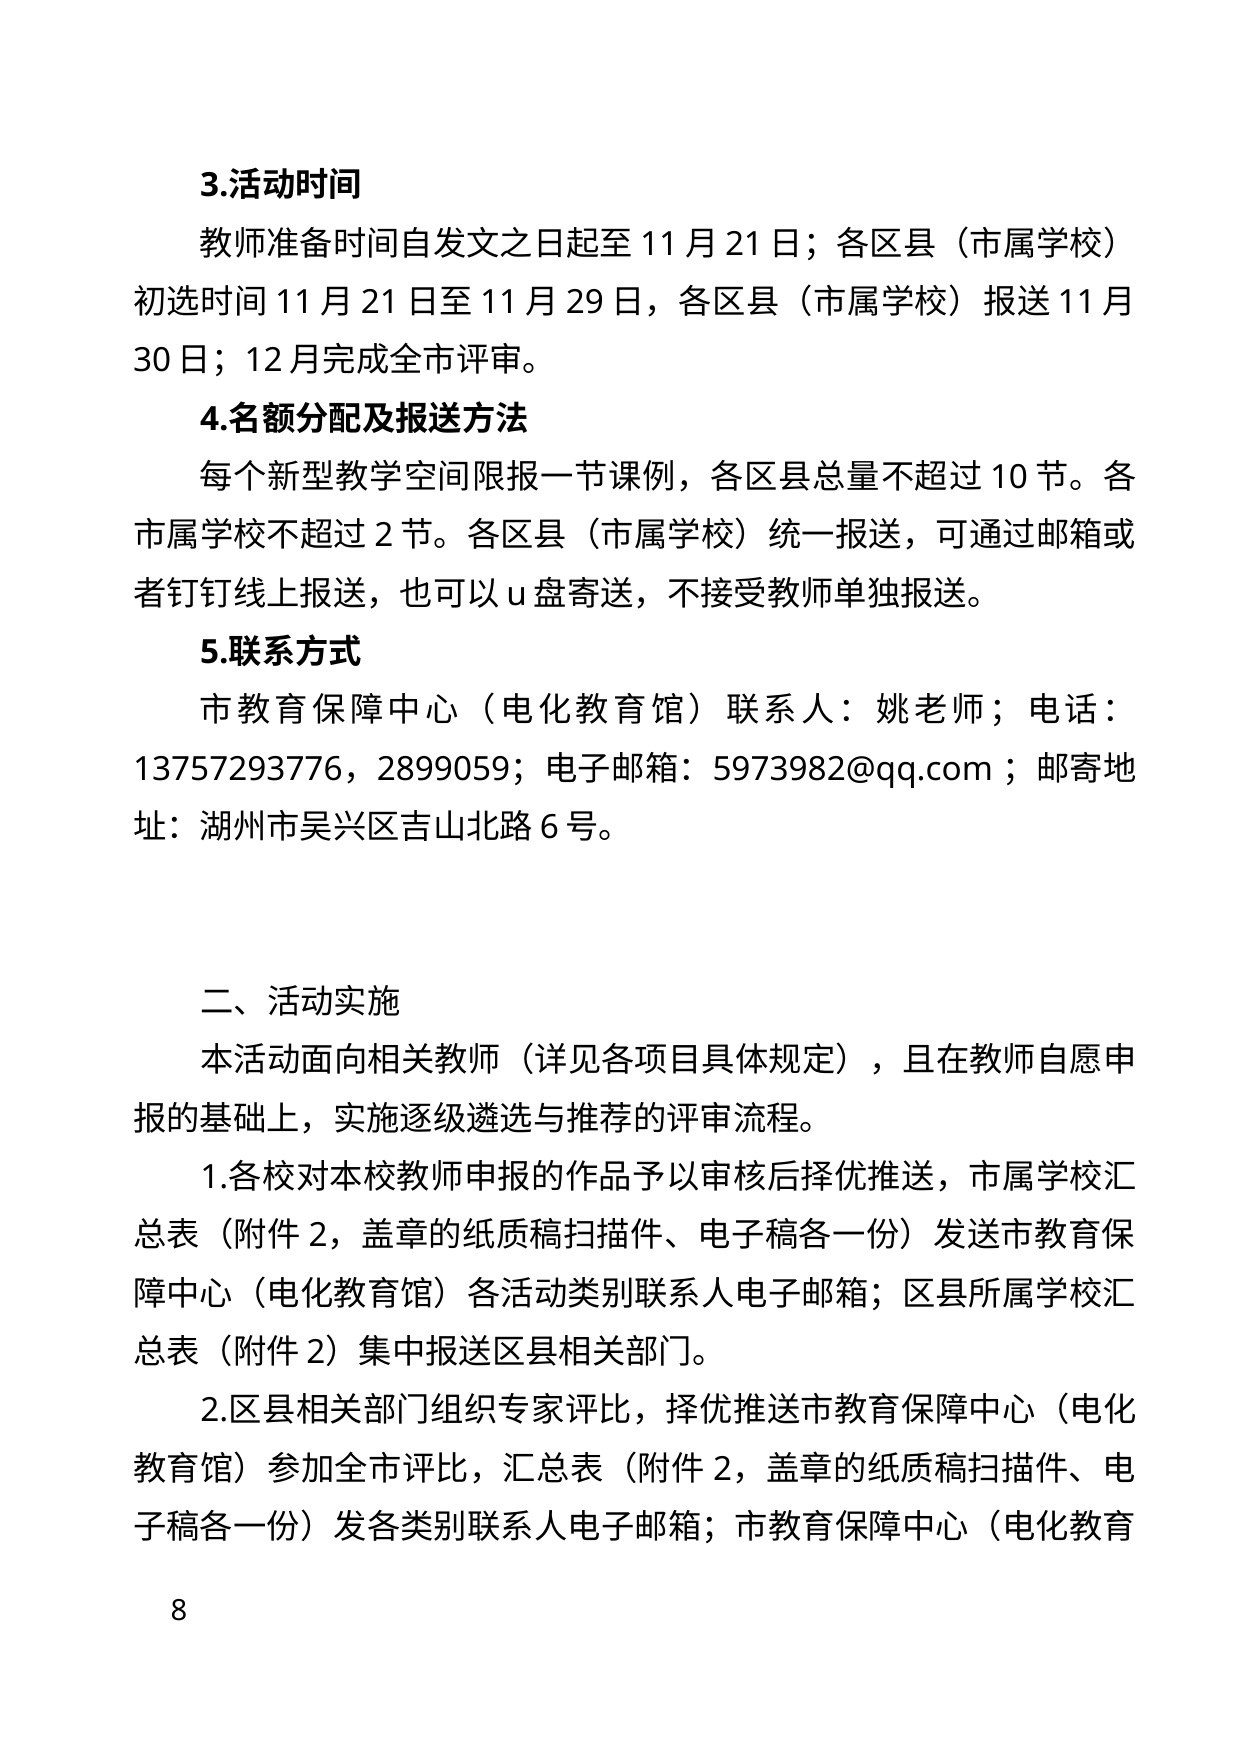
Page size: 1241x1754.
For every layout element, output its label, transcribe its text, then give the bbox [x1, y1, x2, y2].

list 1.各校对本校教师申报的作品予以审核后择优推送，市属学校汇总表（附件2，盖章的纸质稿扫描件、电子稿各一份）发送市教育保障中心（电化教育馆）各活动类别联系人电子邮箱；区县所属学校汇总表（附件2）集中报送区县相关部门。 [133, 1142, 1137, 1375]
text 4.名额分配及报送方法 [133, 383, 1137, 442]
text 市教育保障中心（电化教育馆）联系人：姚老师；电话：13757293776，2899059；电子邮箱：5973982@qq.com ；邮寄地址：湖州市吴兴区吉山北路6号。 [133, 675, 1137, 850]
list 5.联系方式 [133, 617, 1137, 675]
list 3.活动时间 [133, 150, 1137, 208]
list 二、活动实施 [133, 967, 1137, 1025]
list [133, 1375, 1137, 1550]
list 教师准备时间自发文之日起至11月21日；各区县（市属学校）初选时间11月21日至11月29日，各区县（市属学校）报送11月30日；12月完成全市评审。 [133, 208, 1137, 383]
text 每个新型教学空间限报一节课例，各区县总量不超过10节。各市属学校不超过2节。各区县（市属学校）统一报送，可通过邮箱或者钉钉线上报送，也可以u盘寄送，不接受教师单独报送。 [133, 442, 1137, 617]
list 本活动面向相关教师（详见各项目具体规定），且在教师自愿申报的基础上，实施逐级遴选与推荐的评审流程。 [133, 1025, 1137, 1142]
